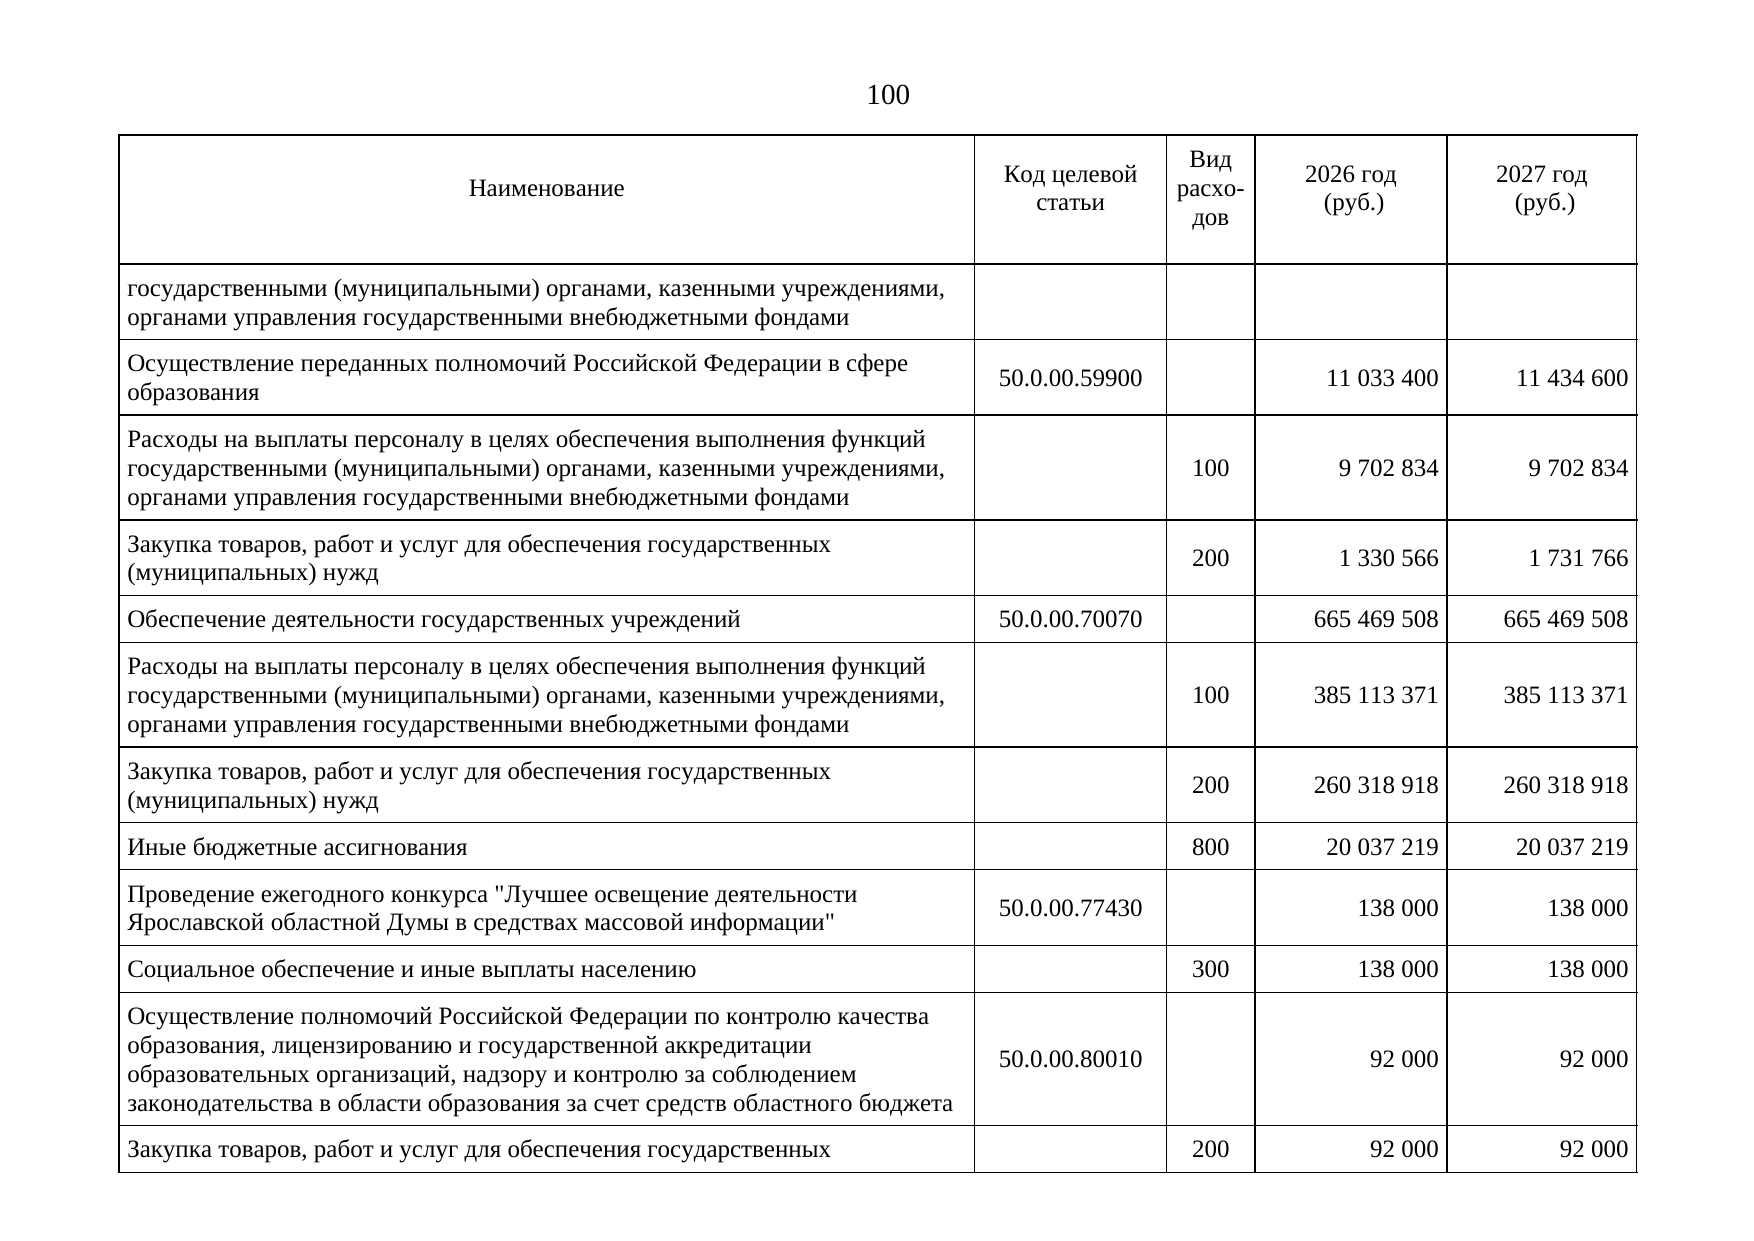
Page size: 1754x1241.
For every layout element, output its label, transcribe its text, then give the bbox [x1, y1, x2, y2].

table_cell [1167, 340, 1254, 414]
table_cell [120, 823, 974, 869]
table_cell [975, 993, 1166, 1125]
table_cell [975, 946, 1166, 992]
table_header 2026 год (руб.) [1256, 136, 1446, 263]
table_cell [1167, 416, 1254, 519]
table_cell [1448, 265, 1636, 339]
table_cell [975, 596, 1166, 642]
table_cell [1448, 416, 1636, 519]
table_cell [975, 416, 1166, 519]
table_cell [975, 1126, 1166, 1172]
table_header Наименование [120, 136, 974, 263]
table_header 2027 год (руб.) [1448, 136, 1636, 263]
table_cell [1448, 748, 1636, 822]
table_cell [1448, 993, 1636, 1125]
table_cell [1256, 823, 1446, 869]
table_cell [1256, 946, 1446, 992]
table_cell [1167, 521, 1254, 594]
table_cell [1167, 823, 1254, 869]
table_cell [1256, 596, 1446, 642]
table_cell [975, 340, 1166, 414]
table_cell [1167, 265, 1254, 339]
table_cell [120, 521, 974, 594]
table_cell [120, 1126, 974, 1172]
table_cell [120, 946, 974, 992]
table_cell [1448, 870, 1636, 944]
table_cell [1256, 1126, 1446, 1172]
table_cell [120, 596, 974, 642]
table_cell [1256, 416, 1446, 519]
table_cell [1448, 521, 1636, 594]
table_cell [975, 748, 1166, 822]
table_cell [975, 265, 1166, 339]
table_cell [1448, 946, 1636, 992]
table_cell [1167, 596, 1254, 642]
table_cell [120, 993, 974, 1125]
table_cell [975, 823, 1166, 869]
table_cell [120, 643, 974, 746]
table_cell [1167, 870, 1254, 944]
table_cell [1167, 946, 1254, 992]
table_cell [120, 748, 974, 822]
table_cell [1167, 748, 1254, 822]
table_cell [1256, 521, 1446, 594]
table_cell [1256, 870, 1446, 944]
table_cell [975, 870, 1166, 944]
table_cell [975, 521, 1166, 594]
table_header Код целевой статьи [975, 136, 1166, 263]
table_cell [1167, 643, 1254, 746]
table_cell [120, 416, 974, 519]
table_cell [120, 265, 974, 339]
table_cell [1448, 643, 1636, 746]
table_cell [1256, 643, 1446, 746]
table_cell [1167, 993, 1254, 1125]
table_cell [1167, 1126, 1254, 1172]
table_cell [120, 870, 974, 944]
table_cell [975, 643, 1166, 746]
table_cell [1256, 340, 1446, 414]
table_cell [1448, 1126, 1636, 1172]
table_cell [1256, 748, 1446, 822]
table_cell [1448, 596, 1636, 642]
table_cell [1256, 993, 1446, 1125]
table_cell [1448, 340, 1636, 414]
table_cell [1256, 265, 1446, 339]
table_header Вид расхо- дов [1167, 136, 1254, 263]
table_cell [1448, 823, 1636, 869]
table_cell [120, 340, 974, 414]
